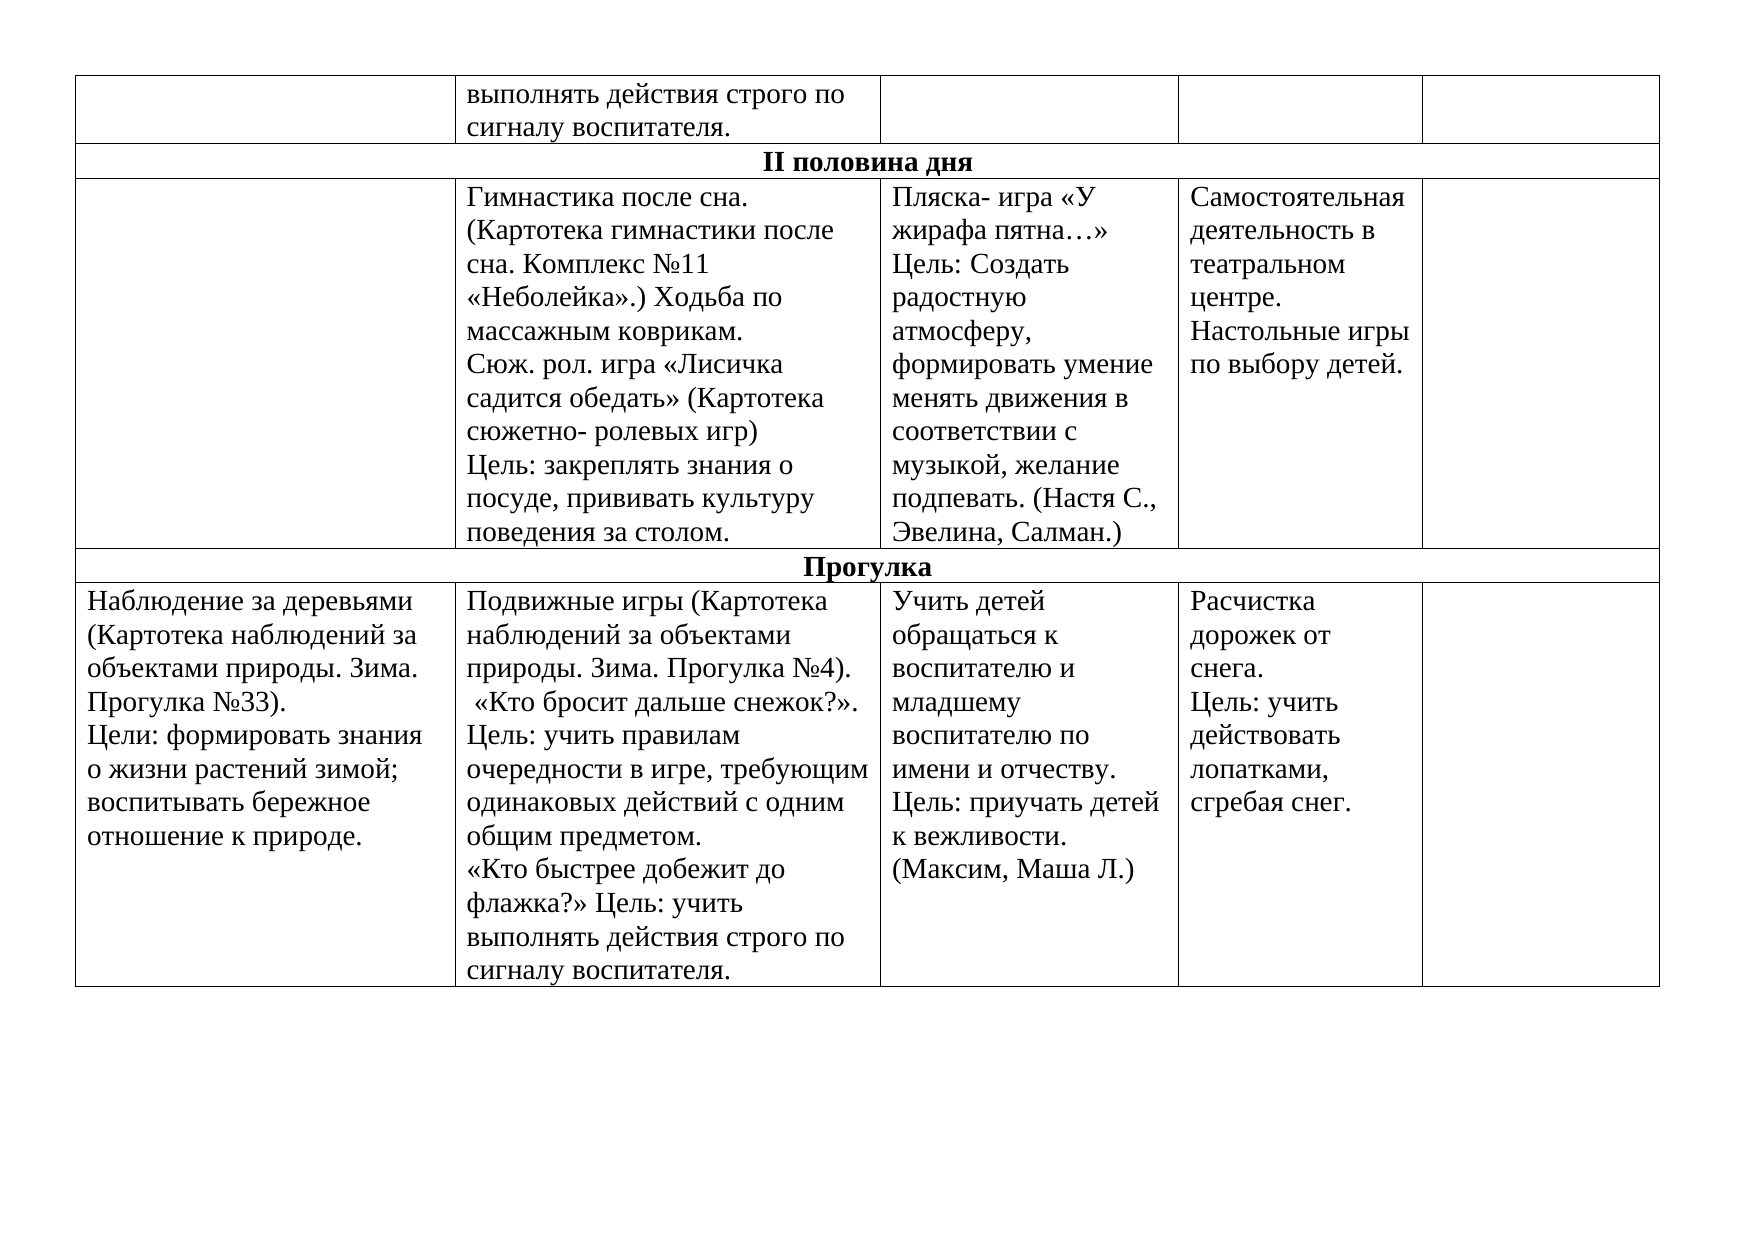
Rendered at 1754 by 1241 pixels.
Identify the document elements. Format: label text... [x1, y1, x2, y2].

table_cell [76, 76, 455, 143]
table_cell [456, 76, 880, 143]
table_cell [1423, 583, 1659, 986]
table_cell Самостоятельная деятельность в театральном центре. Настольные игры по выбору детей. [1179, 179, 1422, 548]
table_cell II половина дня [76, 144, 1659, 178]
table_cell [1423, 76, 1659, 143]
table_cell Гимнастика после сна. (Картотека гимнастики после сна. Комплекс №11 «Неболейка».) Ходьба по массажным коврикам. Сюж. рол. игра «Лисичка садится обедать» (Картотека сюжетно- ролевых игр) Цель: закреплять знания о посуде, прививать культуру поведения за столом. [456, 179, 880, 548]
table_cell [1179, 76, 1422, 143]
table_cell Пляска- игра «У жирафа пятна…» Цель: Создать радостную атмосферу, формировать умение менять движения в соответствии с музыкой, желание подпевать. (Настя С., Эвелина, Салман.) [881, 179, 1178, 548]
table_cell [881, 76, 1178, 143]
table_cell Наблюдение за деревьями (Картотека наблюдений за объектами природы. Зима. Прогулка №33). Цели: формировать знания о жизни растений зимой; воспитывать бережное отношение к природе. [76, 583, 455, 986]
table_cell Учить детей обращаться к воспитателю и младшему воспитателю по имени и отчеству. Цель: приучать детей к вежливости. (Максим, Маша Л.) [881, 583, 1178, 986]
table_cell Расчистка дорожек от снега. Цель: учить действовать лопатками, сгребая снег. [1179, 583, 1422, 986]
table_cell [1423, 179, 1659, 548]
table_cell Прогулка [76, 549, 1659, 582]
table_cell [76, 179, 455, 548]
